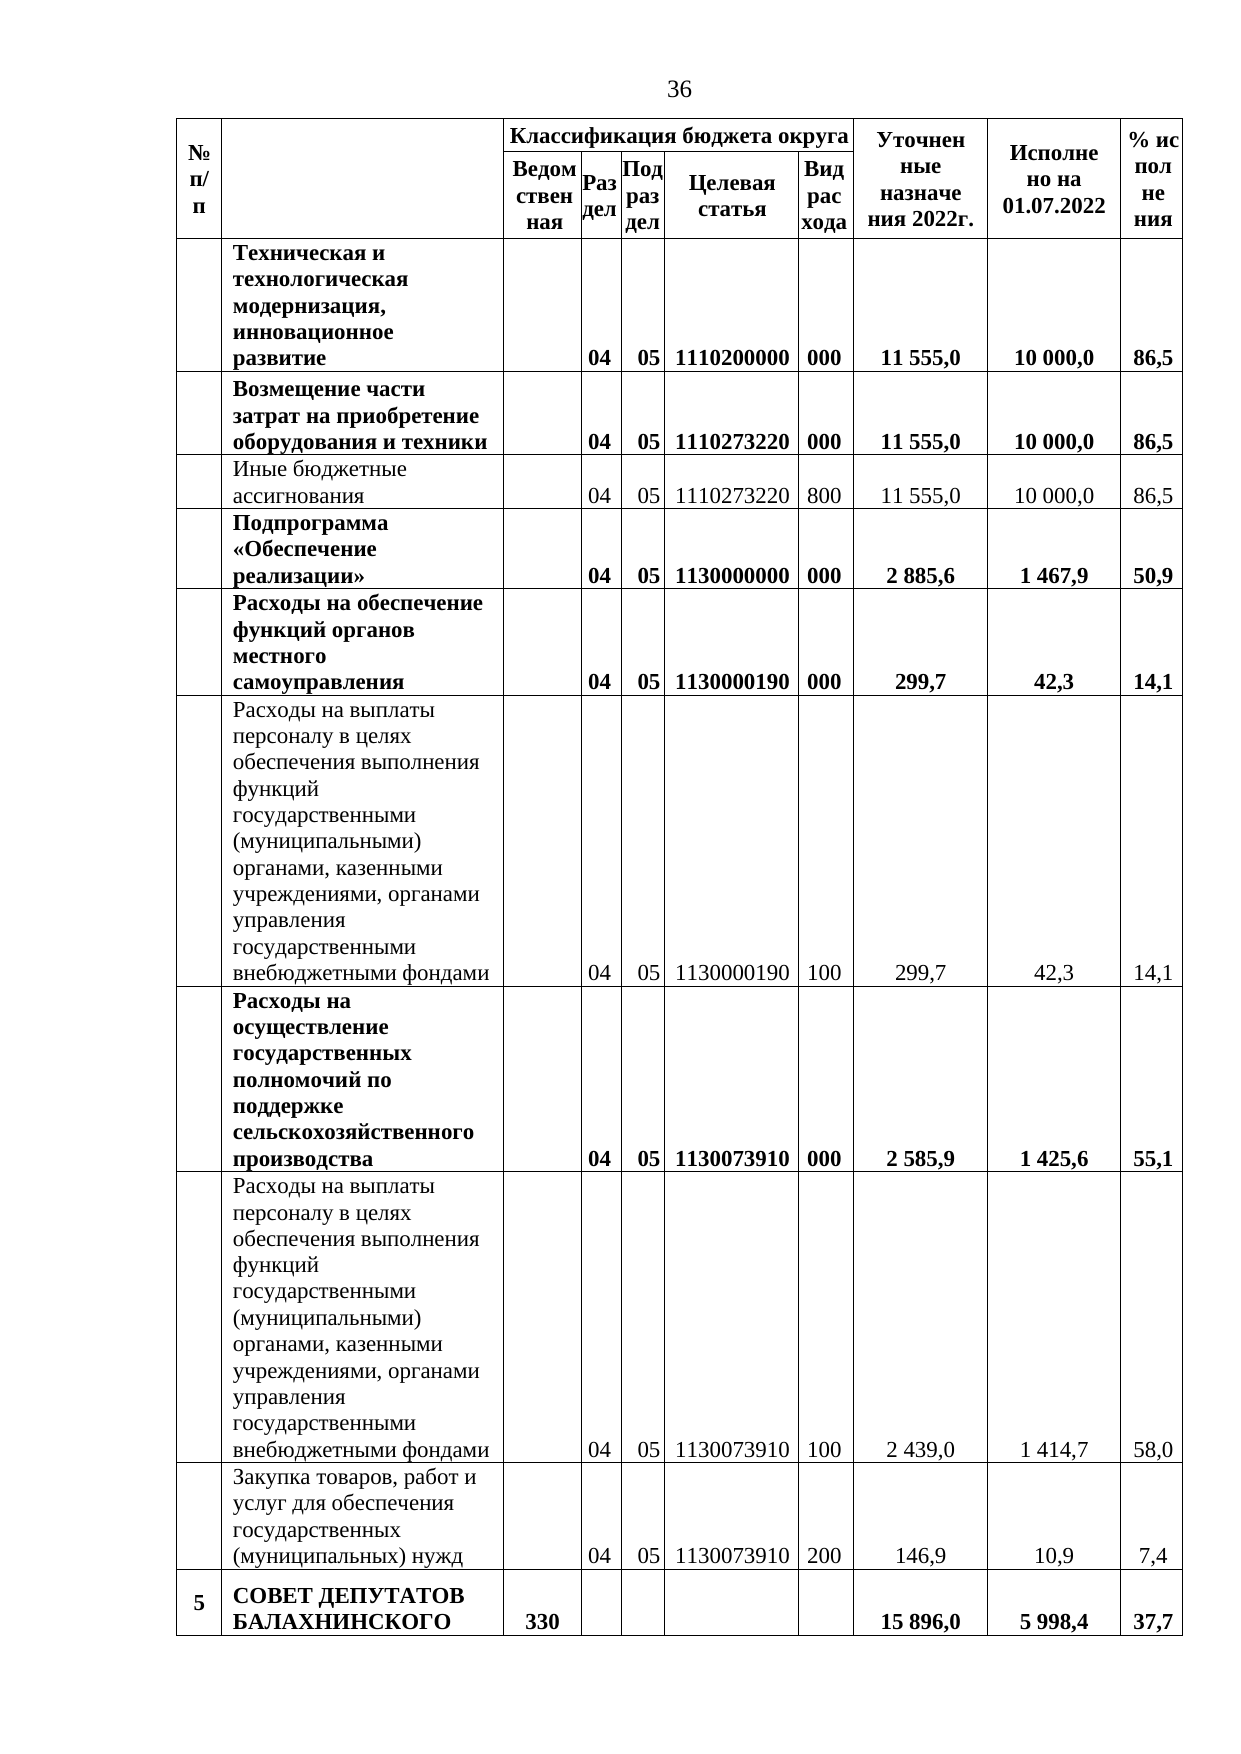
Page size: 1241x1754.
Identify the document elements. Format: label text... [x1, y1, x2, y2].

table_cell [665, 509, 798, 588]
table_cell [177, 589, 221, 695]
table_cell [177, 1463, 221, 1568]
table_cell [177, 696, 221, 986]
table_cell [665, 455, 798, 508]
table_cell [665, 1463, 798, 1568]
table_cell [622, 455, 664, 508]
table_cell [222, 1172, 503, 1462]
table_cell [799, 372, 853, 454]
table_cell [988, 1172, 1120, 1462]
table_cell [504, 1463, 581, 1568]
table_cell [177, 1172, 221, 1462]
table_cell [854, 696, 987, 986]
table_header Уточнен ные назначе ния 2022г. [854, 119, 987, 238]
table_header №п/п [177, 119, 221, 238]
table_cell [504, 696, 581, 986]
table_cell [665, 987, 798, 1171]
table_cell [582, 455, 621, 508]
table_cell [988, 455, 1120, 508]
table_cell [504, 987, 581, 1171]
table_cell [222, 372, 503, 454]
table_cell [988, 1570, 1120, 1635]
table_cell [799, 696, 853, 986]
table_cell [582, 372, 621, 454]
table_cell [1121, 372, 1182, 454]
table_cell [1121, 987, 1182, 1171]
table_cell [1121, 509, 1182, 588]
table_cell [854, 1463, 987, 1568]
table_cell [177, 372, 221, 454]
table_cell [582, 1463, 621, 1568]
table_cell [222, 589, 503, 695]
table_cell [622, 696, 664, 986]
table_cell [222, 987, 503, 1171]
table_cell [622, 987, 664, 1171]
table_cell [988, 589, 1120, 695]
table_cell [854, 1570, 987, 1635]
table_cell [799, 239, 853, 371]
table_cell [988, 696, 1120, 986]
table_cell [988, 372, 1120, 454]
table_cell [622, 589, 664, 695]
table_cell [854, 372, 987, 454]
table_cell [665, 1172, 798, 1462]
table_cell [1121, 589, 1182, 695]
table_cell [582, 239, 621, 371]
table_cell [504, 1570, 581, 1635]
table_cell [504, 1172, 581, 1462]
table_cell Раз дел [582, 152, 621, 238]
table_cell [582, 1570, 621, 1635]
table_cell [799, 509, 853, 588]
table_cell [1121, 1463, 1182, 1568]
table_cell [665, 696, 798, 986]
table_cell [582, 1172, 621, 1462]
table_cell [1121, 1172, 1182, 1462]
table_header % ис пол не ния [1121, 119, 1182, 238]
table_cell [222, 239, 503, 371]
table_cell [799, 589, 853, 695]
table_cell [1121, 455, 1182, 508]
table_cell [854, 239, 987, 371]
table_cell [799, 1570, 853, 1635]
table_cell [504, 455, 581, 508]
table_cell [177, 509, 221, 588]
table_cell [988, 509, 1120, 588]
table_header [222, 119, 503, 238]
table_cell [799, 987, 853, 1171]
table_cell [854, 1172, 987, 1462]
table_cell Под раздел [622, 152, 664, 238]
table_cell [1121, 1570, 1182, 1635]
table_cell Целевая статья [665, 152, 798, 238]
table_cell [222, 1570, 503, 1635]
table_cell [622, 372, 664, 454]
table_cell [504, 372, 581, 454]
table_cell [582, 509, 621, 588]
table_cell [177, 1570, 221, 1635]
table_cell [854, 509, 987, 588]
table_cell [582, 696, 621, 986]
table_cell Вид рас хода [799, 152, 853, 238]
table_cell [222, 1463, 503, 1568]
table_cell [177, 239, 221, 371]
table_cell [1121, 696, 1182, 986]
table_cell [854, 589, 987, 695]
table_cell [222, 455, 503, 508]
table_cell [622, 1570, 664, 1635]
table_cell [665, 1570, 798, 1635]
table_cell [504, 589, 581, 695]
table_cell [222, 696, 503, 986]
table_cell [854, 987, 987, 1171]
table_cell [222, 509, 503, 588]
table_cell Ведом ствен ная [504, 152, 581, 238]
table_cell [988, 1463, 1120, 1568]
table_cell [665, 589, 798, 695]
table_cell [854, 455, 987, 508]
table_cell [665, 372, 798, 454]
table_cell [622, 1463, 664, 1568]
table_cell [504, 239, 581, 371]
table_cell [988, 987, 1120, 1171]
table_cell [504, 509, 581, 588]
table_header Исполне но на 01.07.2022 [988, 119, 1120, 238]
table_header Классификация бюджета округа [504, 119, 853, 151]
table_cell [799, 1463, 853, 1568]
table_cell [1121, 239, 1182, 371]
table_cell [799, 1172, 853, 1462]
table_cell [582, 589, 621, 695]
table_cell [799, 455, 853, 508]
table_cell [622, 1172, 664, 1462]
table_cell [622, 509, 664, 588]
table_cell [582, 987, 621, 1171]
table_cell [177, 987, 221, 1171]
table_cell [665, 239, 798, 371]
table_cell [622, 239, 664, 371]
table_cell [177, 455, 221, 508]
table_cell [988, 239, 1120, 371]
